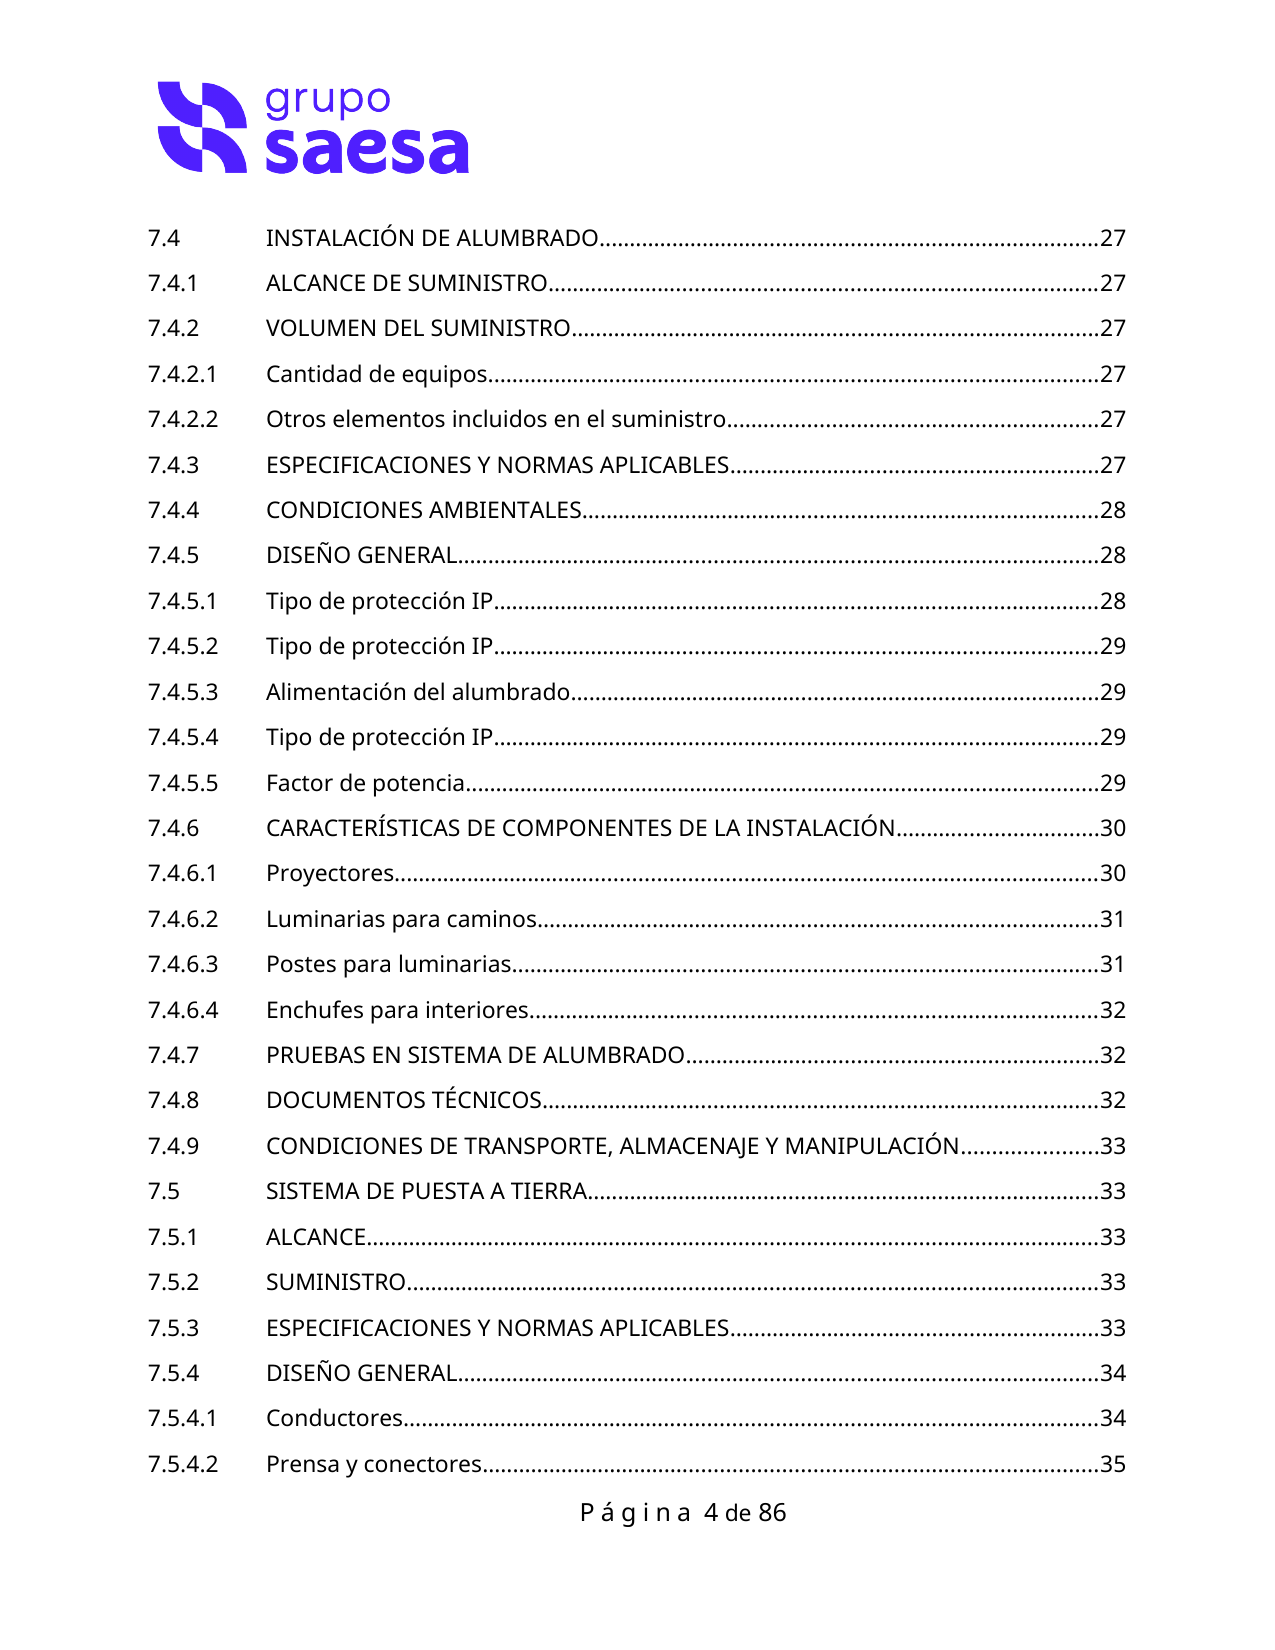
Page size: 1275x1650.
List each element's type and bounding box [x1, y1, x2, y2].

picture [147, 73, 478, 177]
